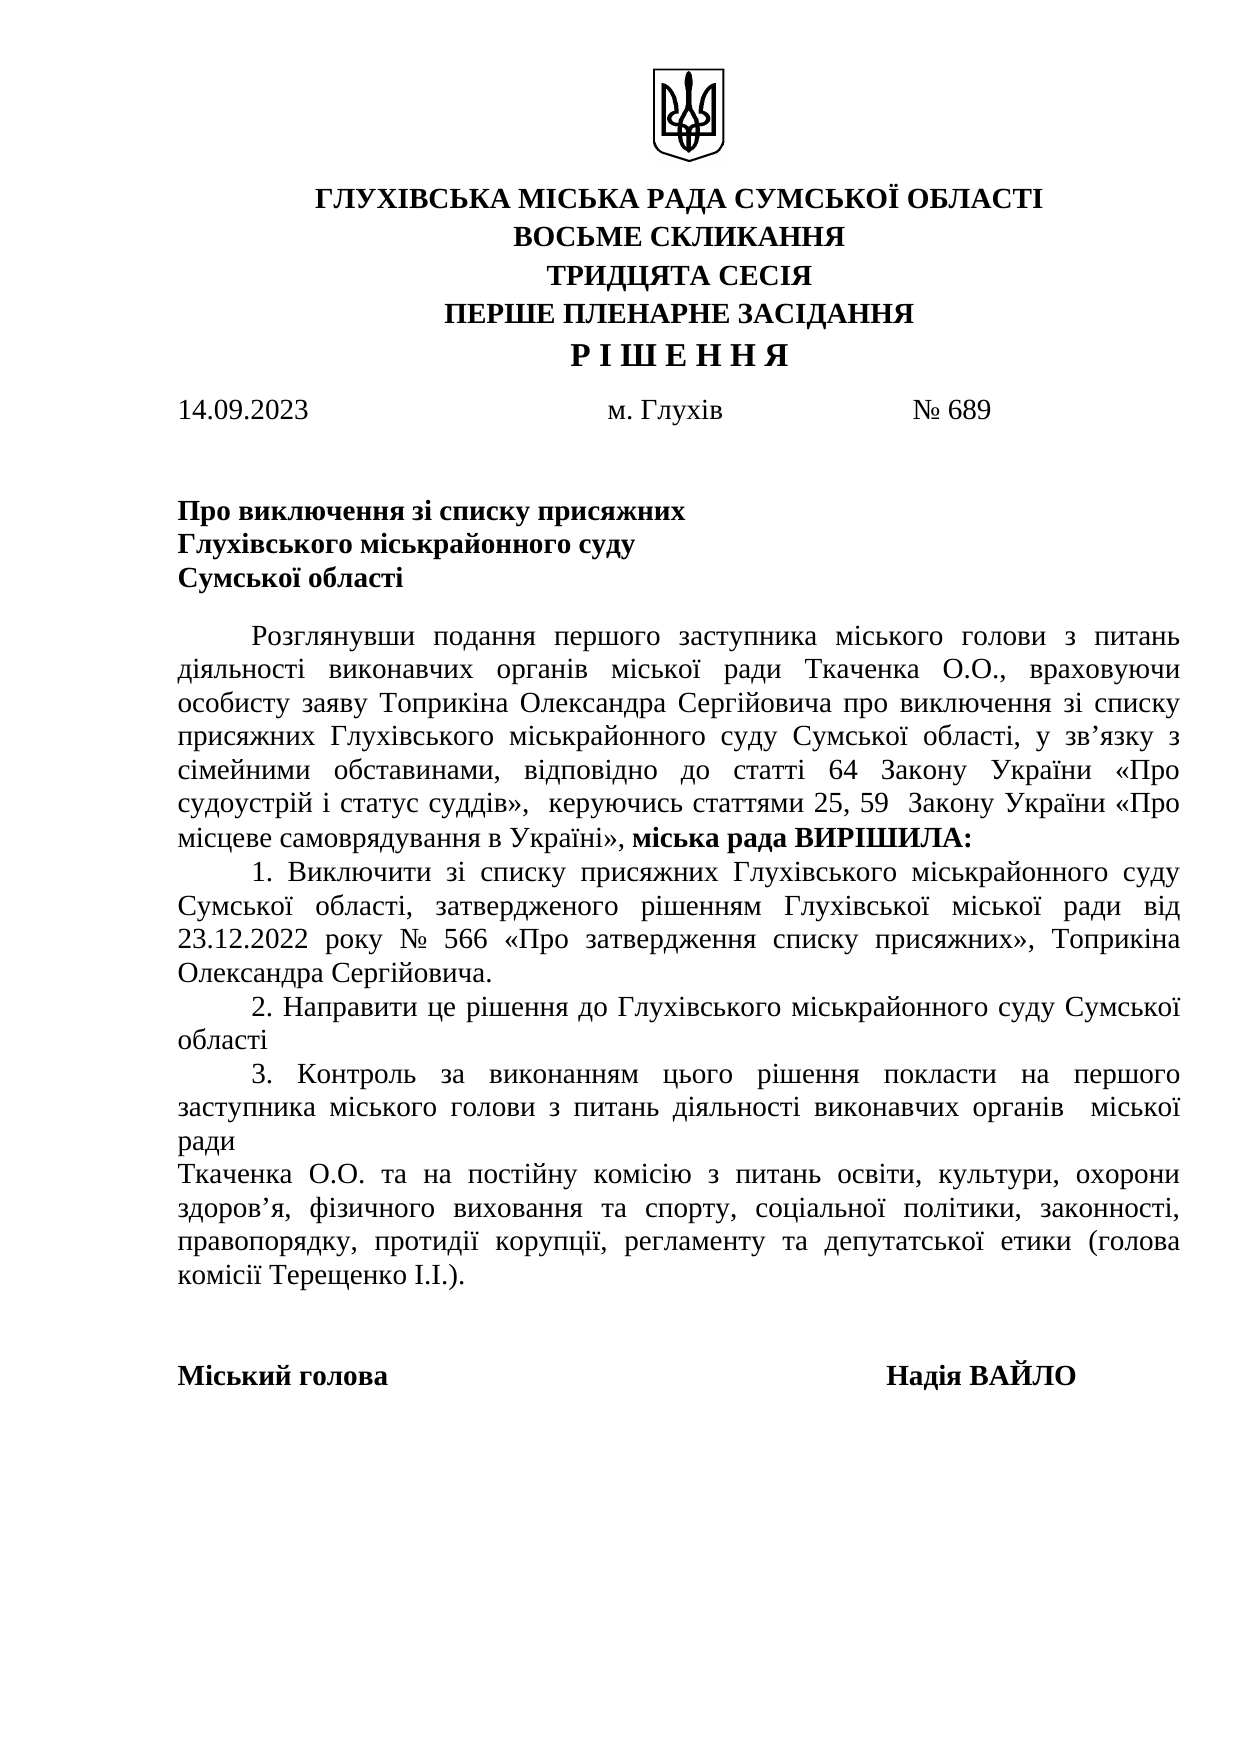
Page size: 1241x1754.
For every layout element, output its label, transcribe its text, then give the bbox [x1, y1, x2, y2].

text 1. Виключити зі списку присяжних Глухівського міськрайонного суду Сумської області, затвердженого рішенням Глухівської міської ради від 23.12.2022 року № 566 «Про затвердження списку присяжних», Топрикіна Олександра Сергійовича. [177, 854, 1181, 989]
text ВОСЬМЕ СКЛИКАННЯ [177, 219, 1181, 253]
text Міський голова Надія ВАЙЛО [177, 1358, 1181, 1391]
text ПЕРШЕ ПЛЕНАРНЕ ЗАСІДАННЯ [177, 296, 1181, 330]
text Розглянувши подання першого заступника міського голови з питань діяльності виконавчих органів міської ради Ткаченка О.О., враховуючи особисту заяву Топрикіна Олександра Сергійовича про виключення зі списку присяжних Глухівського міськрайонного суду Сумської області, у зв’язку з сімейними обставинами, відповідно до статті 64 Закону України «Про судоустрій і статус суддів», керуючись статтями 25, 59 Закону України «Про місцеве самоврядування в Україні», міська рада ВИРІШИЛА: [177, 618, 1181, 854]
text 3. Контроль за виконанням цього рішення покласти на першого заступника міського голови з питань діяльності виконавчих органів міської ради Ткаченка О.О. та на постійну комісію з питань освіти, культури, охорони здоров’я, фізичного виховання та спорту, соціальної політики, законності, правопорядку, протидії корупції, регламенту та депутатської етики (голова комісії Терещенко І.І.). [177, 1056, 1181, 1291]
text 14.09.2023 м. Глухів № 689 [177, 392, 1181, 426]
text Р І Ш Е Н Н Я [177, 335, 1181, 373]
text ТРИДЦЯТА СЕСІЯ [177, 258, 1181, 291]
text Про виключення зі списку присяжних [177, 493, 1181, 526]
text ГЛУХІВСЬКА МІСЬКА РАДА СУМСЬКОЇ ОБЛАСТІ [177, 181, 1181, 214]
text Сумської області [177, 560, 1181, 593]
picture [650, 67, 727, 164]
text 2. Направити це рішення до Глухівського міськрайонного суду Сумської області [177, 989, 1181, 1056]
text Глухівського міськрайонного суду [177, 526, 1181, 560]
